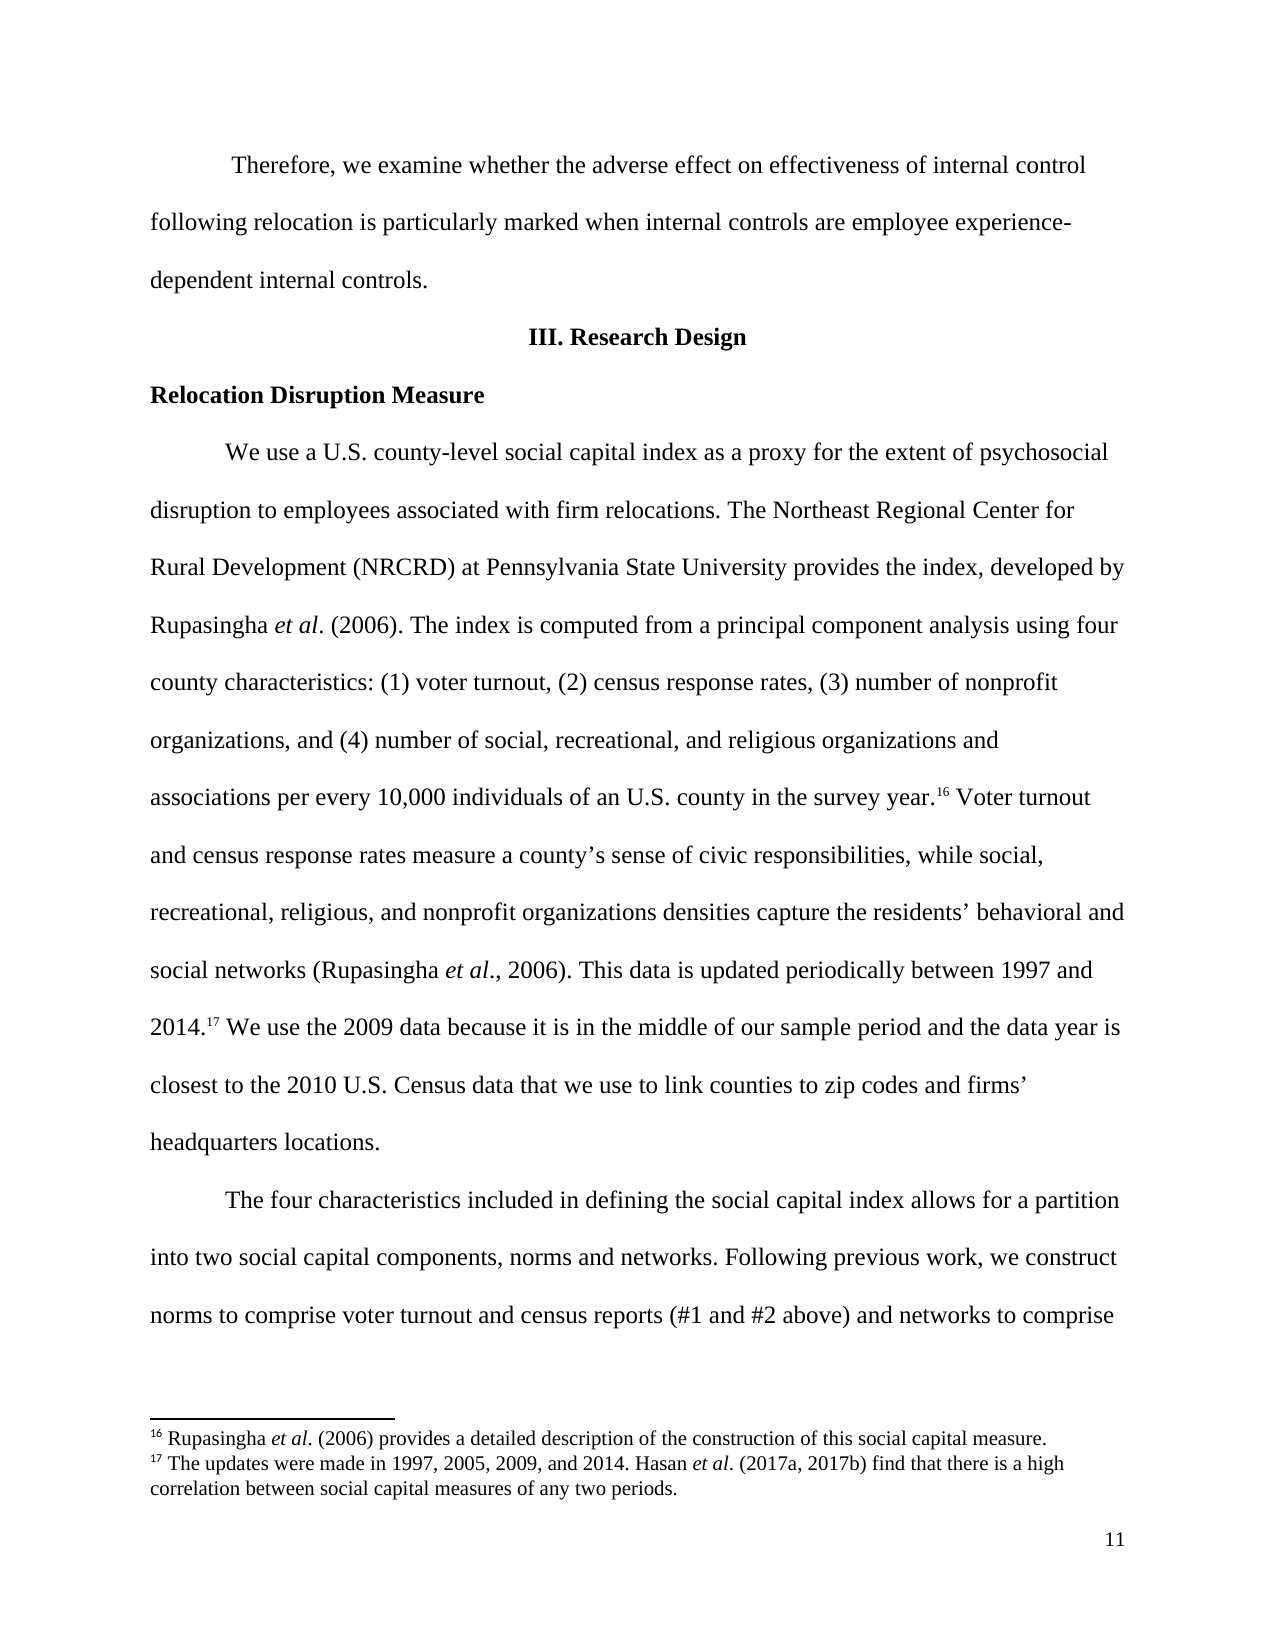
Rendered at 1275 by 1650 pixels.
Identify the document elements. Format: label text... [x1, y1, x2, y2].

text We use a U.S. county-level social capital index as a proxy for the extent of psychosocial disruption to employees associated with firm relocations. The Northeast Regional Center for Rural Development (NRCRD) at Pennsylvania State University provides the index, developed by Rupasingha et al. (2006). The index is computed from a principal component analysis using four county characteristics: (1) voter turnout, (2) census response rates, (3) number of nonprofit organizations, and (4) number of social, recreational, and religious organizations and associations per every 10,000 individuals of an U.S. county in the survey year. Voter turnout and census response rates measure a county’s sense of civic responsibilities, while social, recreational, religious, and nonprofit organizations densities capture the residents’ behavioral and social networks (Rupasingha et al., 2006). This data is updated periodically between 1997 and 2014. We use the 2009 data because it is in the middle of our sample period and the data year is closest to the 2010 U.S. Census data that we use to link counties to zip codes and firms’ headquarters locations. [150, 437, 1125, 1156]
text Therefore, we examine whether the adverse effect on effectiveness of internal control following relocation is particularly marked when internal controls are employee experience-dependent internal controls. [150, 150, 1125, 294]
text III. Research Design [150, 322, 1125, 351]
text Relocation Disruption Measure [150, 380, 1125, 409]
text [150, 1185, 1125, 1329]
